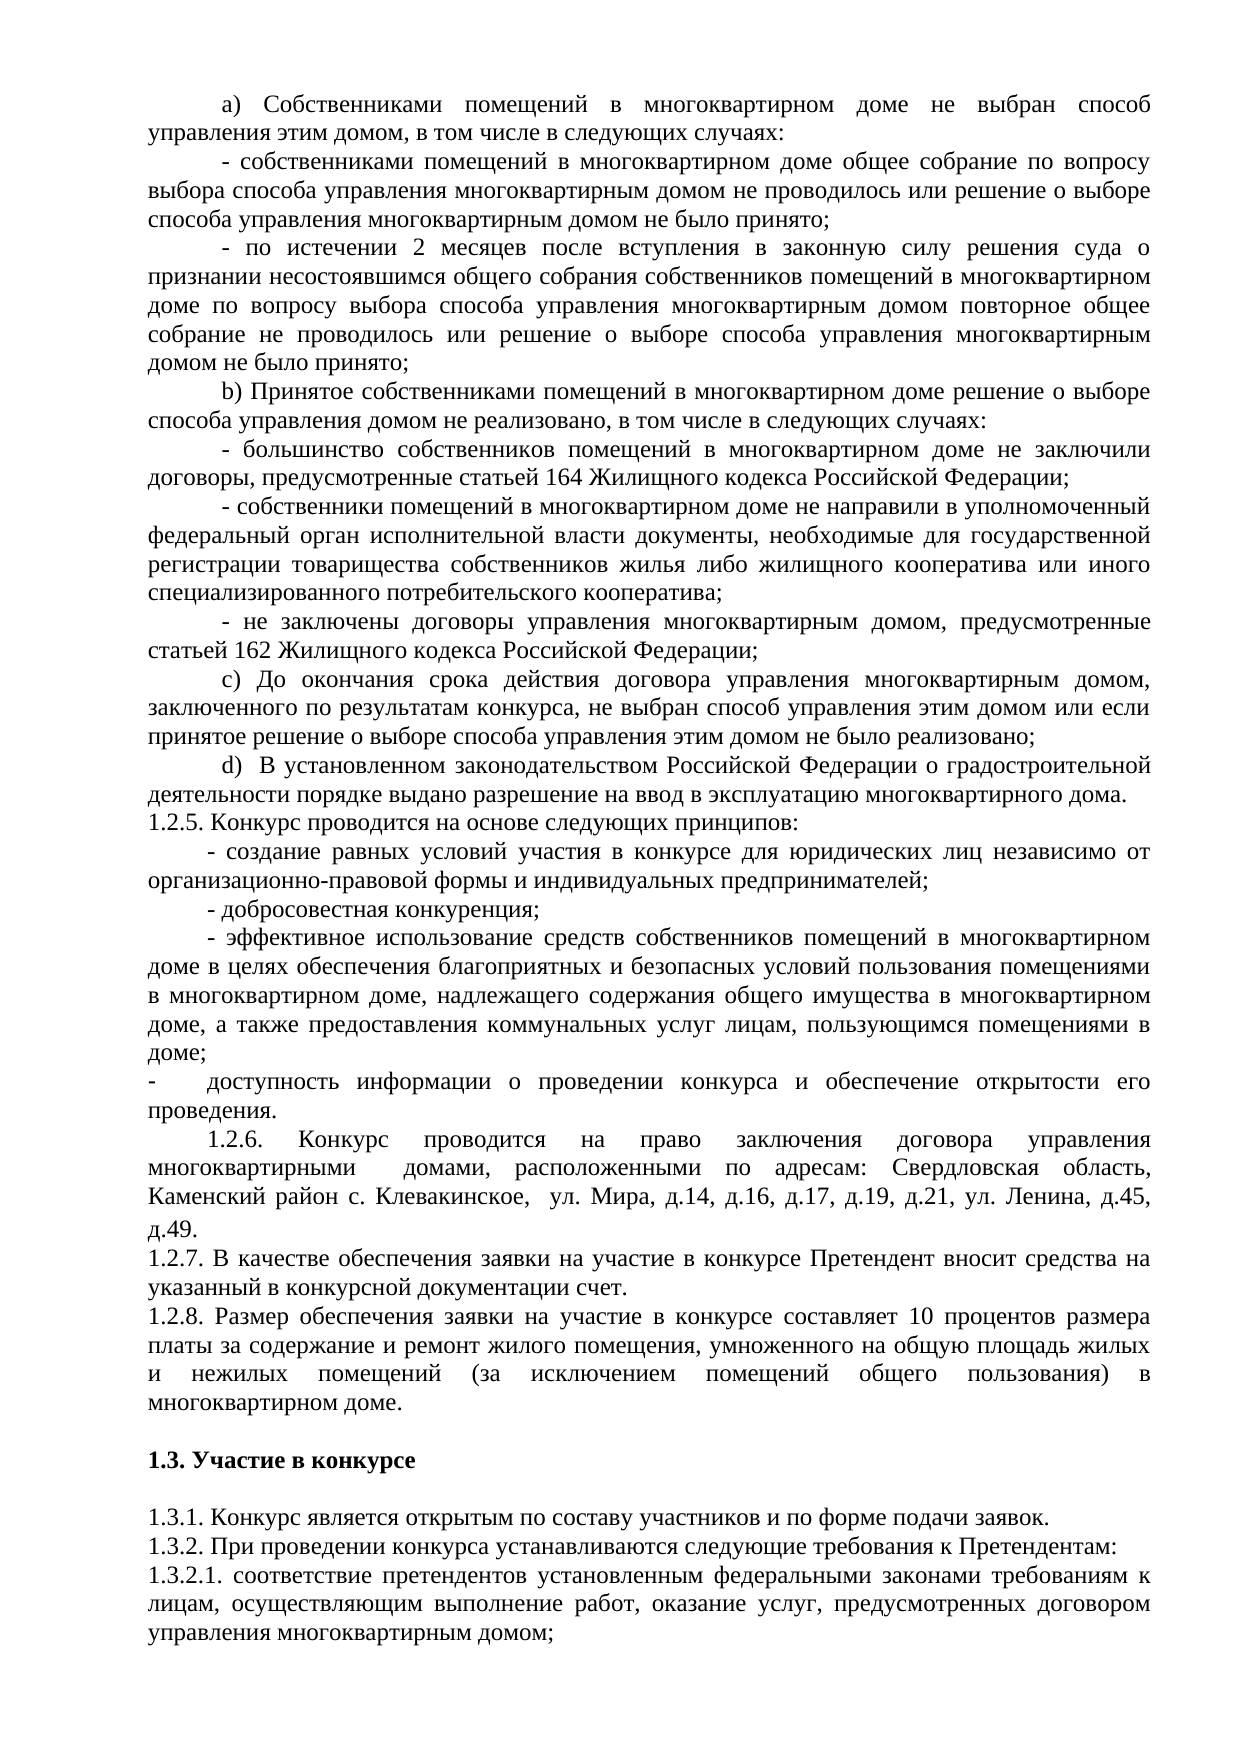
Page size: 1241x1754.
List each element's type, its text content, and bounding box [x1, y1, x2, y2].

text 1.2.7. В качестве обеспечения заявки на участие в конкурсе Претендент вносит средства на указанный в конкурсной документации счет. [148, 1243, 1152, 1301]
text 1.2.5. Конкурс проводится на основе следующих принципов: [148, 807, 1152, 836]
list доступность информации о проведении конкурса и обеспечение открытости его проведения. [148, 1066, 1152, 1124]
text - по истечении 2 месяцев после вступления в законную силу решения суда о признании несостоявшимся общего собрания собственников помещений в многоквартирном доме по вопросу выбора способа управления многоквартирным домом повторное общее собрание не проводилось или решение о выборе способа управления многоквартирным домом не было принято; [148, 232, 1152, 376]
text d) В установленном законодательством Российской Федерации о градостроительной деятельности порядке выдано разрешение на ввод в эксплуатацию многоквартирного дома. [148, 750, 1152, 807]
text b) Принятое собственниками помещений в многоквартирном доме решение о выборе способа управления домом не реализовано, в том числе в следующих случаях: [148, 376, 1152, 434]
text c) До окончания срока действия договора управления многоквартирным домом, заключенного по результатам конкурса, не выбран способ управления этим домом или если принятое решение о выборе способа управления этим домом не было реализовано; [148, 664, 1152, 750]
text 1.2.8. Размер обеспечения заявки на участие в конкурсе составляет 10 процентов размера платы за содержание и ремонт жилого помещения, умноженного на общую площадь жилых и нежилых помещений (за исключением помещений общего пользования) в многоквартирном доме. [148, 1301, 1152, 1416]
text a) Собственниками помещений в многоквартирном доме не выбран способ управления этим домом, в том числе в следующих случаях: [148, 89, 1152, 146]
text 1.3.1. Конкурс является открытым по составу участников и по форме подачи заявок. [148, 1502, 1152, 1531]
text - создание равных условий участия в конкурсе для юридических лиц независимо от организационно-правовой формы и индивидуальных предпринимателей; [148, 836, 1152, 894]
text - не заключены договоры управления многоквартирным домом, предусмотренные статьей 162 Жилищного кодекса Российской Федерации; [148, 606, 1152, 664]
text - эффективное использование средств собственников помещений в многоквартирном доме в целях обеспечения благоприятных и безопасных условий пользования помещениями в многоквартирном доме, надлежащего содержания общего имущества в многоквартирном доме, а также предоставления коммунальных услуг лицам, пользующимся помещениями в доме; [148, 922, 1152, 1066]
text - собственниками помещений в многоквартирном доме общее собрание по вопросу выбора способа управления многоквартирным домом не проводилось или решение о выборе способа управления многоквартирным домом не было принято; [148, 146, 1152, 232]
text 1.2.6. Конкурс проводится на право заключения договора управления многоквартирными домами, расположенными по адресам: Свердловская область, Каменский район с. Клевакинское, ул. Мира, д.14, д.16, д.17, д.19, д.21, ул. Ленина, д.45, д.49. [148, 1124, 1152, 1243]
text - добросовестная конкуренция; [148, 894, 1152, 922]
text - большинство собственников помещений в многоквартирном доме не заключили договоры, предусмотренные статьей 164 Жилищного кодекса Российской Федерации; [148, 434, 1152, 491]
text 1.3.2.1. соответствие претендентов установленным федеральными законами требованиям к лицам, осуществляющим выполнение работ, оказание услуг, предусмотренных договором управления многоквартирным домом; [148, 1560, 1152, 1646]
text - собственники помещений в многоквартирном доме не направили в уполномоченный федеральный орган исполнительной власти документы, необходимые для государственной регистрации товарищества собственников жилья либо жилищного кооператива или иного специализированного потребительского кооператива; [148, 491, 1152, 606]
text 1.3.2. При проведении конкурса устанавливаются следующие требования к Претендентам: [148, 1531, 1152, 1560]
text 1.3. Участие в конкурсе [148, 1445, 1152, 1473]
